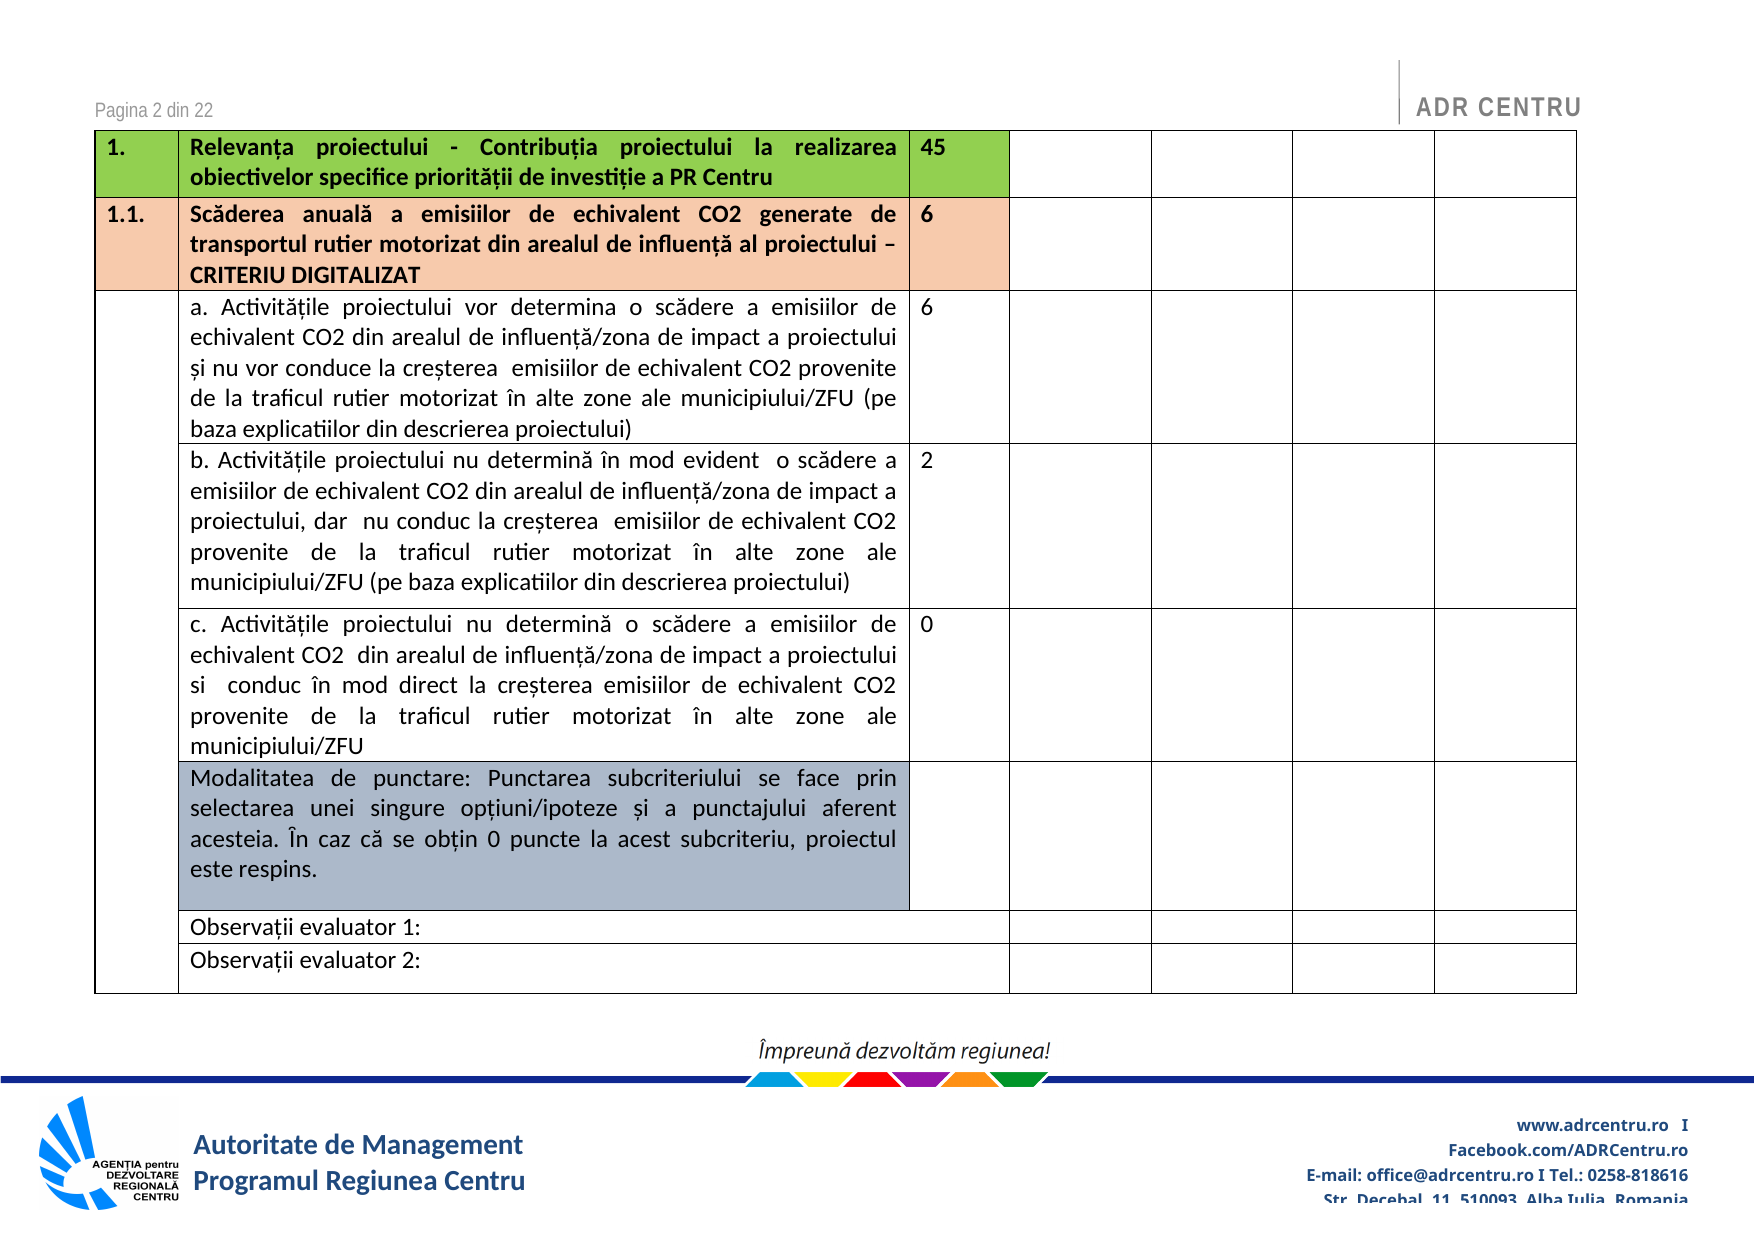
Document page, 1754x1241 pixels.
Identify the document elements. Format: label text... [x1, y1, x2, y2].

table_cell a. Activitățile proiectului vor determina o scădere a emisiilor de echivalent CO2 din arealul de influență/zona de impact a proiectului și nu vor conduce la creșterea emisiilor de echivalent CO2 provenite de la traficul rutier motorizat în alte zone ale municipiului/ZFU (pe baza explicatiilor din descrierea proiectului) [179, 291, 909, 443]
table_cell Observaţii evaluator 2: [179, 944, 1009, 993]
table_cell [1152, 444, 1292, 607]
table_cell [1152, 198, 1292, 290]
table_cell [1293, 198, 1434, 290]
table_cell [1435, 444, 1576, 607]
table_cell [1293, 131, 1434, 197]
table_cell [1152, 911, 1292, 943]
table_cell [1010, 444, 1151, 607]
table_cell [1152, 609, 1292, 761]
table_cell 0 [910, 609, 1009, 761]
table_cell [1293, 762, 1434, 910]
table_cell 6 [910, 198, 1009, 290]
table_cell [1010, 911, 1151, 943]
table_cell b. Activitățile proiectului nu determină în mod evident o scădere a emisiilor de echivalent CO2 din arealul de influență/zona de impact a proiectului, dar nu conduc la creșterea emisiilor de echivalent CO2 provenite de la traficul rutier motorizat în alte zone ale municipiului/ZFU (pe baza explicatiilor din descrierea proiectului) [179, 444, 909, 607]
table_cell [1435, 944, 1576, 993]
table_cell c. Activitățile proiectului nu determină o scădere a emisiilor de echivalent CO2 din arealul de influență/zona de impact a proiectului si conduc în mod direct la creșterea emisiilor de echivalent CO2 provenite de la traficul rutier motorizat în alte zone ale municipiului/ZFU [179, 609, 909, 761]
table_cell Relevanța proiectului - Contribuția proiectului la realizarea obiectivelor specifice priorității de investiție a PR Centru [179, 131, 909, 197]
table_cell [1010, 609, 1151, 761]
table_cell Scăderea anuală a emisiilor de echivalent CO2 generate de transportul rutier motorizat din arealul de influență al proiectului – CRITERIU DIGITALIZAT [179, 198, 909, 290]
table_cell [1293, 911, 1434, 943]
table_cell Modalitatea de punctare: Punctarea subcriteriului se face prin selectarea unei singure opțiuni/ipoteze și a punctajului aferent acesteia. Ȋn caz că se obțin 0 puncte la acest subcriteriu, proiectul este respins. [179, 762, 909, 910]
table_cell [1152, 762, 1292, 910]
picture [791, 1072, 1754, 1087]
table_cell [1293, 444, 1434, 607]
table_cell [1293, 944, 1434, 993]
table_cell 45 [910, 131, 1009, 197]
table_cell [1010, 944, 1151, 993]
table_cell [910, 762, 1009, 910]
table_cell [1435, 131, 1576, 197]
table_cell [1152, 944, 1292, 993]
table_cell 1.1. [96, 198, 178, 290]
table_cell [1435, 198, 1576, 290]
table_cell [1010, 131, 1151, 197]
table_cell [1435, 609, 1576, 761]
table_cell [96, 291, 178, 993]
table_cell [1010, 291, 1151, 443]
table_cell [1152, 131, 1292, 197]
table_cell 6 [910, 291, 1009, 443]
table_cell [1435, 762, 1576, 910]
table_cell [1435, 291, 1576, 443]
table_cell [1010, 762, 1151, 910]
picture [745, 1037, 1064, 1064]
table_cell [1010, 198, 1151, 290]
table_cell 1. [96, 131, 178, 197]
picture [0, 1072, 758, 1087]
table_cell Observaţii evaluator 1: [179, 911, 1009, 943]
table_cell [1293, 609, 1434, 761]
table_cell [1152, 291, 1292, 443]
table_cell [1293, 291, 1434, 443]
table_cell 2 [910, 444, 1009, 607]
table_cell [1435, 911, 1576, 943]
picture [39, 1096, 179, 1210]
